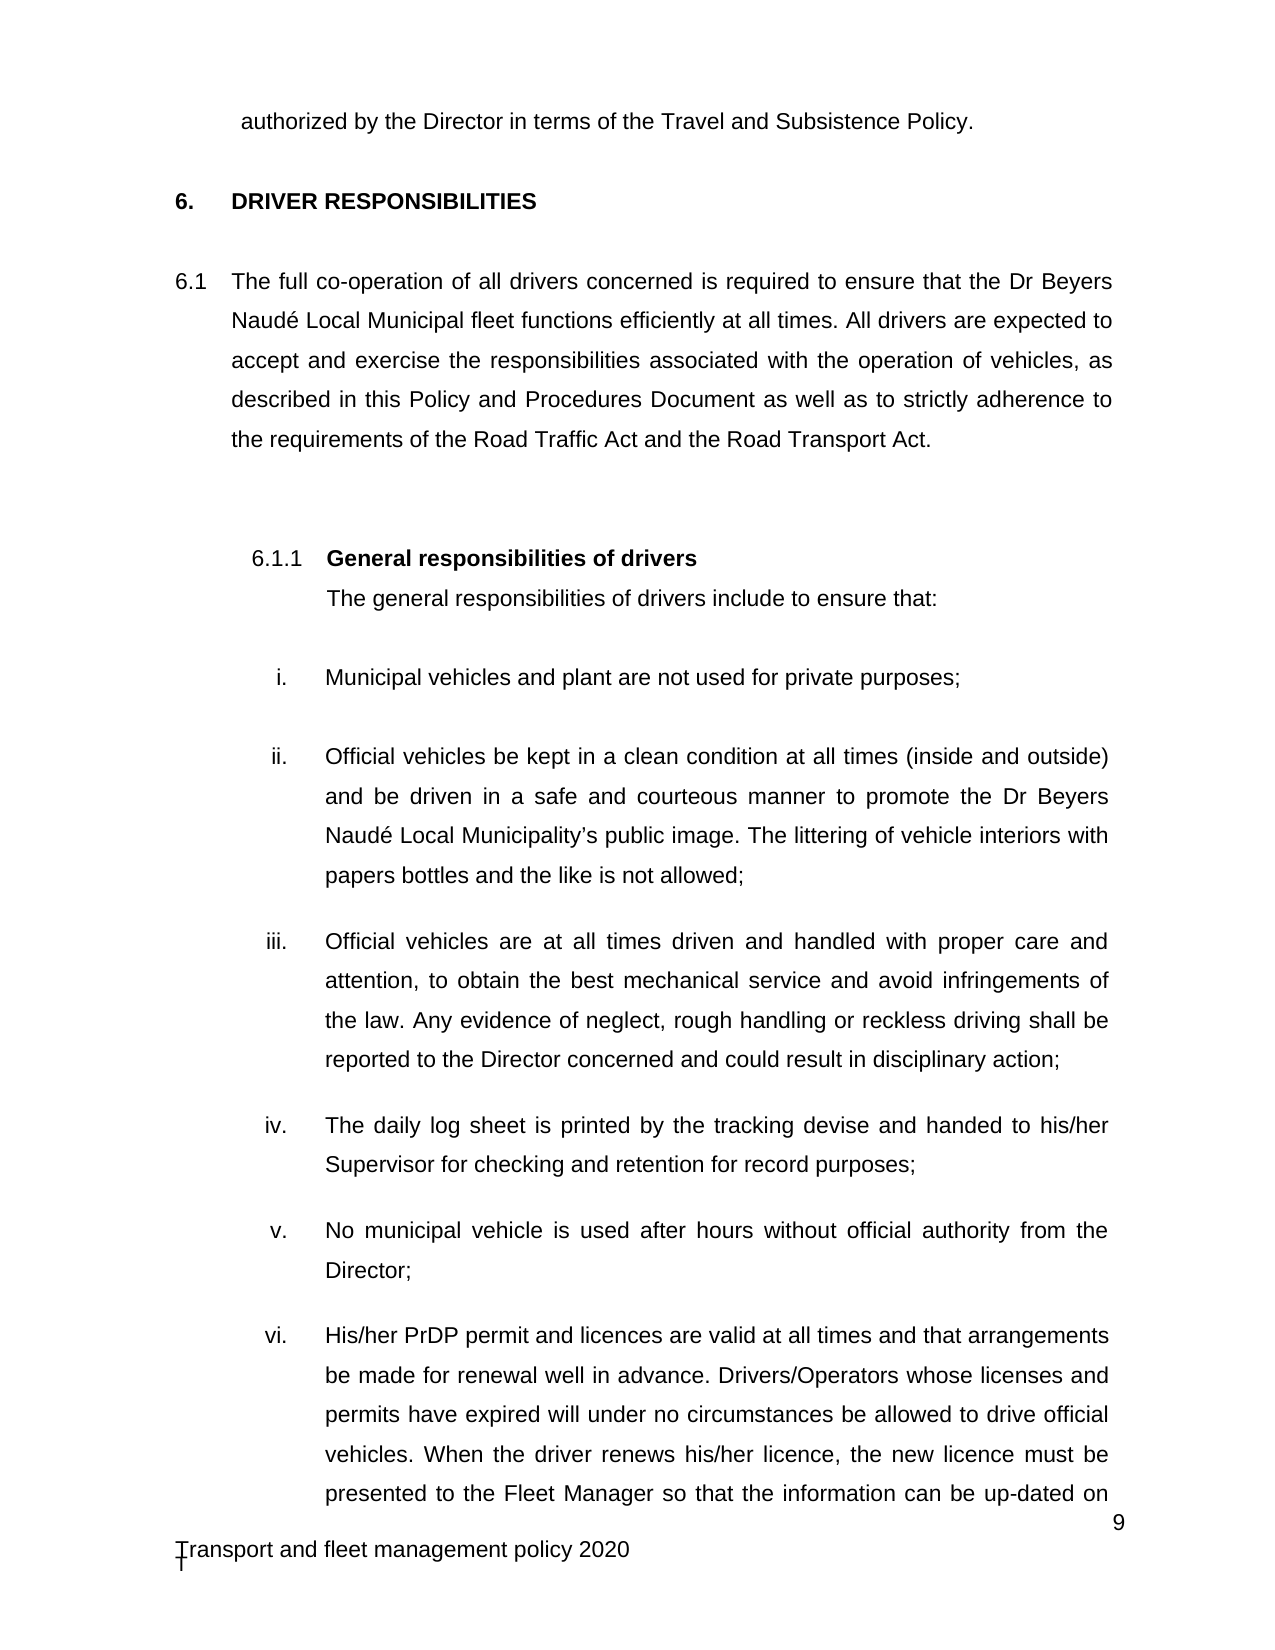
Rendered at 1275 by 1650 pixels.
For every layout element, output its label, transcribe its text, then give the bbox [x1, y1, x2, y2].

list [203, 108, 1113, 135]
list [287, 1322, 1109, 1507]
list The daily log sheet is printed by the tracking devise and handed to his/her Supervisor for checking and retention for record purposes; [287, 1112, 1109, 1178]
list Municipal vehicles and plant are not used for private purposes; [287, 664, 1109, 691]
subtitle DRIVER RESPONSIBILITIES [175, 188, 1125, 214]
subtitle The general responsibilities of drivers include to ensure that: [326, 585, 1125, 611]
list Official vehicles are at all times driven and handled with proper care and attention, to obtain the best mechanical service and avoid infringements of the law. Any evidence of neglect, rough handling or reckless driving shall be reported to the Director concerned and could result in disciplinary action; [287, 928, 1109, 1072]
list No municipal vehicle is used after hours without official authority from the Director; [287, 1217, 1109, 1283]
text 6.1 The full co-operation of all drivers concerned is required to ensure that the Dr Beyers Naudé Local Municipal fleet functions efficiently at all times. All drivers are expected to accept and exercise the responsibilities associated with the operation of vehicles, as described in this Policy and Procedures Document as well as to strictly adherence to the requirements of the Road Traffic Act and the Road Transport Act. [175, 268, 1113, 452]
list Official vehicles be kept in a clean condition at all times (inside and outside) and be driven in a safe and courteous manner to promote the Dr Beyers Naudé Local Municipality’s public image. The littering of vehicle interiors with papers bottles and the like is not allowed; [287, 743, 1109, 888]
subtitle General responsibilities of drivers [251, 545, 1125, 572]
